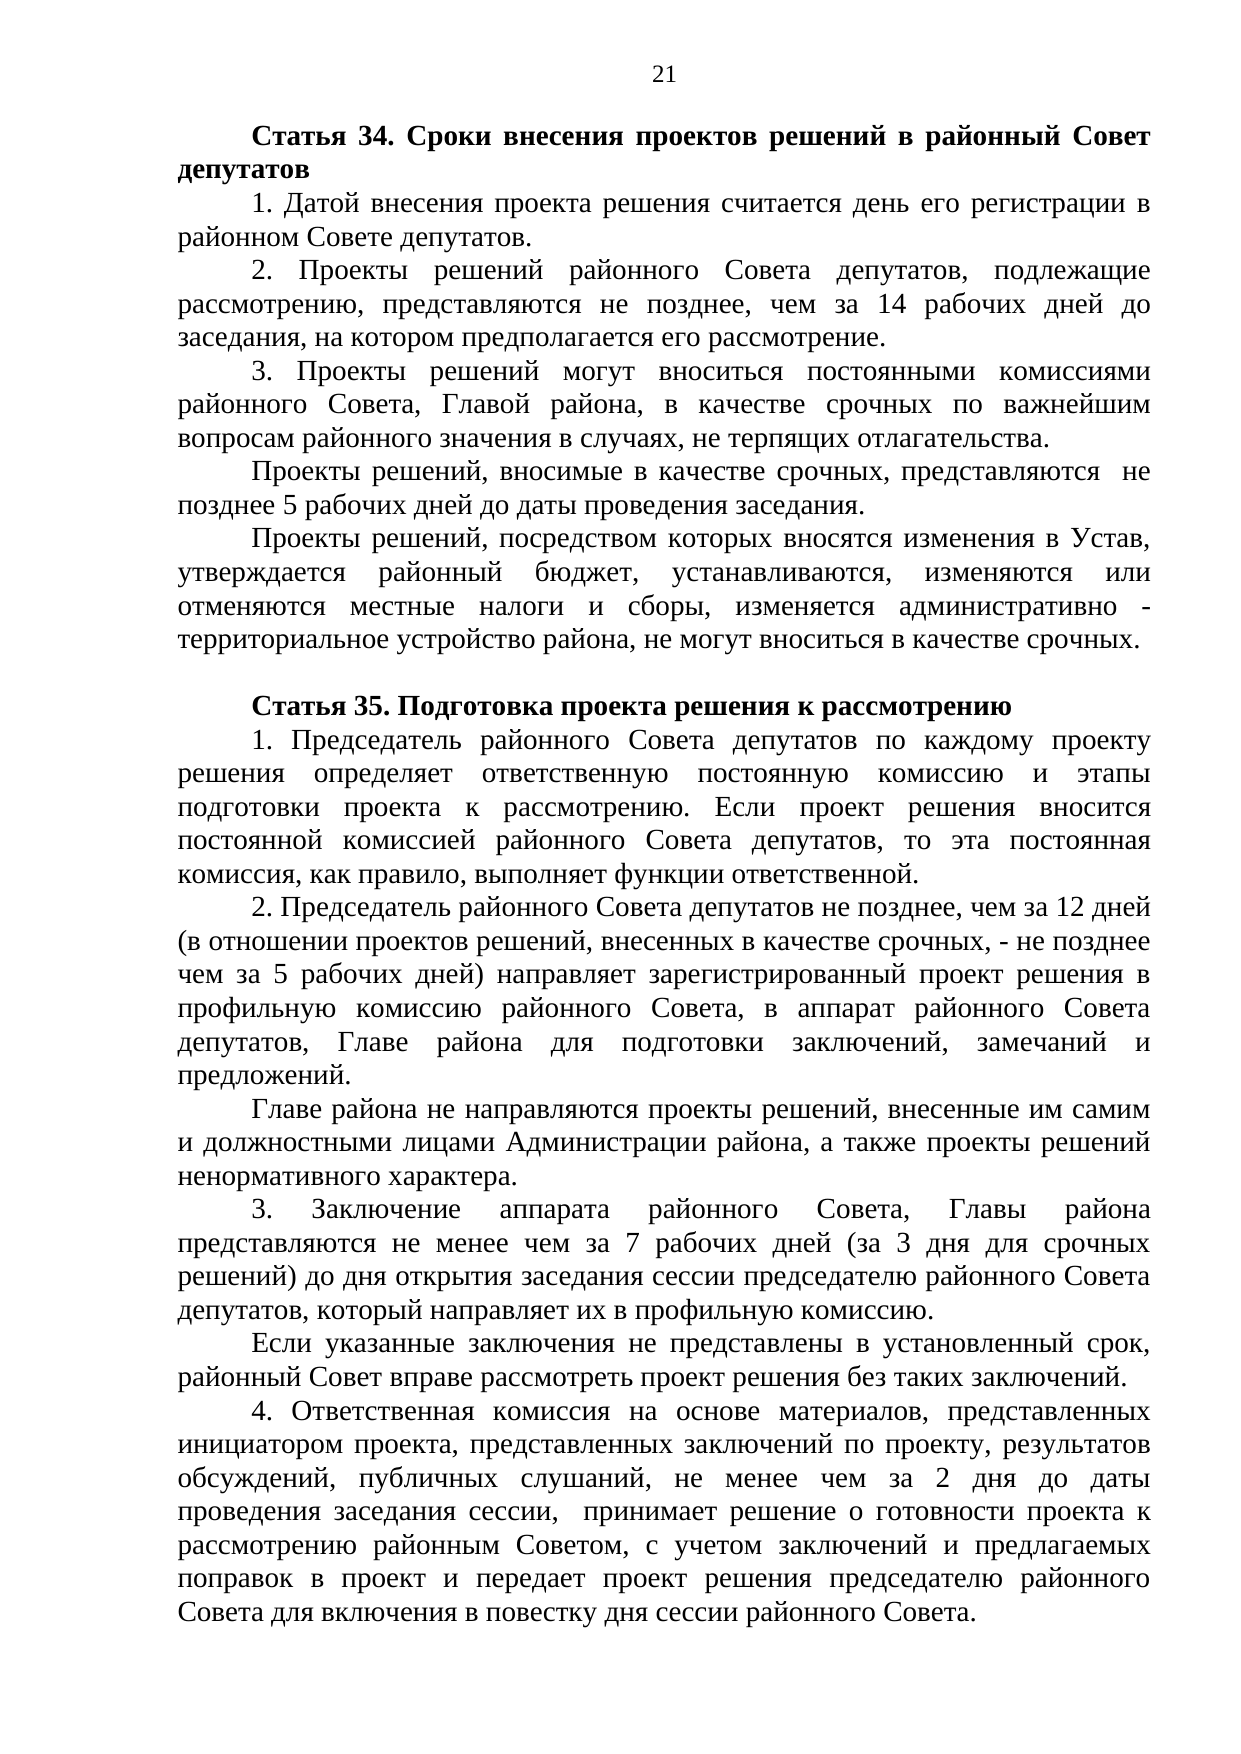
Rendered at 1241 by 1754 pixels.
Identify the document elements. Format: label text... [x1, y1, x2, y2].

text 2. Проекты решений районного Совета депутатов, подлежащие рассмотрению, представляются не позднее, чем за 14 рабочих дней до заседания, на котором предполагается его рассмотрение. [177, 252, 1152, 353]
text Проекты решений, вносимые в качестве срочных, представляются не позднее 5 рабочих дней до даты проведения заседания. [177, 453, 1152, 521]
text 1. Председатель районного Совета депутатов по каждому проекту решения определяет ответственную постоянную комиссию и этапы подготовки проекта к рассмотрению. Если проект решения вносится постоянной комиссией районного Совета депутатов, то эта постоянная комиссия, как правило, выполняет функции ответственной. [177, 722, 1152, 889]
text 1. Датой внесения проекта решения считается день его регистрации в районном Совете депутатов. [177, 185, 1152, 252]
text Главе района не направляются проекты решений, внесенные им самим и должностными лицами Администрации района, а также проекты решений ненормативного характера. [177, 1091, 1152, 1191]
text Если указанные заключения не представлены в установленный срок, районный Совет вправе рассмотреть проект решения без таких заключений. [177, 1326, 1152, 1393]
text 3. Проекты решений могут вноситься постоянными комиссиями районного Совета, Главой района, в качестве срочных по важнейшим вопросам районного значения в случаях, не терпящих отлагательства. [177, 353, 1152, 453]
text 2. Председатель районного Совета депутатов не позднее, чем за 12 дней (в отношении проектов решений, внесенных в качестве срочных, - не позднее чем за 5 рабочих дней) направляет зарегистрированный проект решения в профильную комиссию районного Совета, в аппарат районного Совета депутатов, Главе района для подготовки заключений, замечаний и предложений. [177, 889, 1152, 1091]
text 3. Заключение аппарата районного Совета, Главы района представляются не менее чем за 7 рабочих дней (за 3 дня для срочных решений) до дня открытия заседания сессии председателю районного Совета депутатов, который направляет их в профильную комиссию. [177, 1191, 1152, 1326]
text Статья 35. Подготовка проекта решения к рассмотрению [177, 688, 1152, 722]
text Проекты решений, посредством которых вносятся изменения в Устав, утверждается районный бюджет, устанавливаются, изменяются или отменяются местные налоги и сборы, изменяется административно - территориальное устройство района, не могут вноситься в качестве срочных. [177, 521, 1152, 655]
text 4. Ответственная комиссия на основе материалов, представленных инициатором проекта, представленных заключений по проекту, результатов обсуждений, публичных слушаний, не менее чем за 2 дня до даты проведения заседания сессии, принимает решение о готовности проекта к рассмотрению районным Советом, с учетом заключений и предлагаемых поправок в проект и передает проект решения председателю районного Совета для включения в повестку дня сессии районного Совета. [177, 1393, 1152, 1627]
text Статья 34. Сроки внесения проектов решений в районный Совет депутатов [177, 118, 1152, 185]
